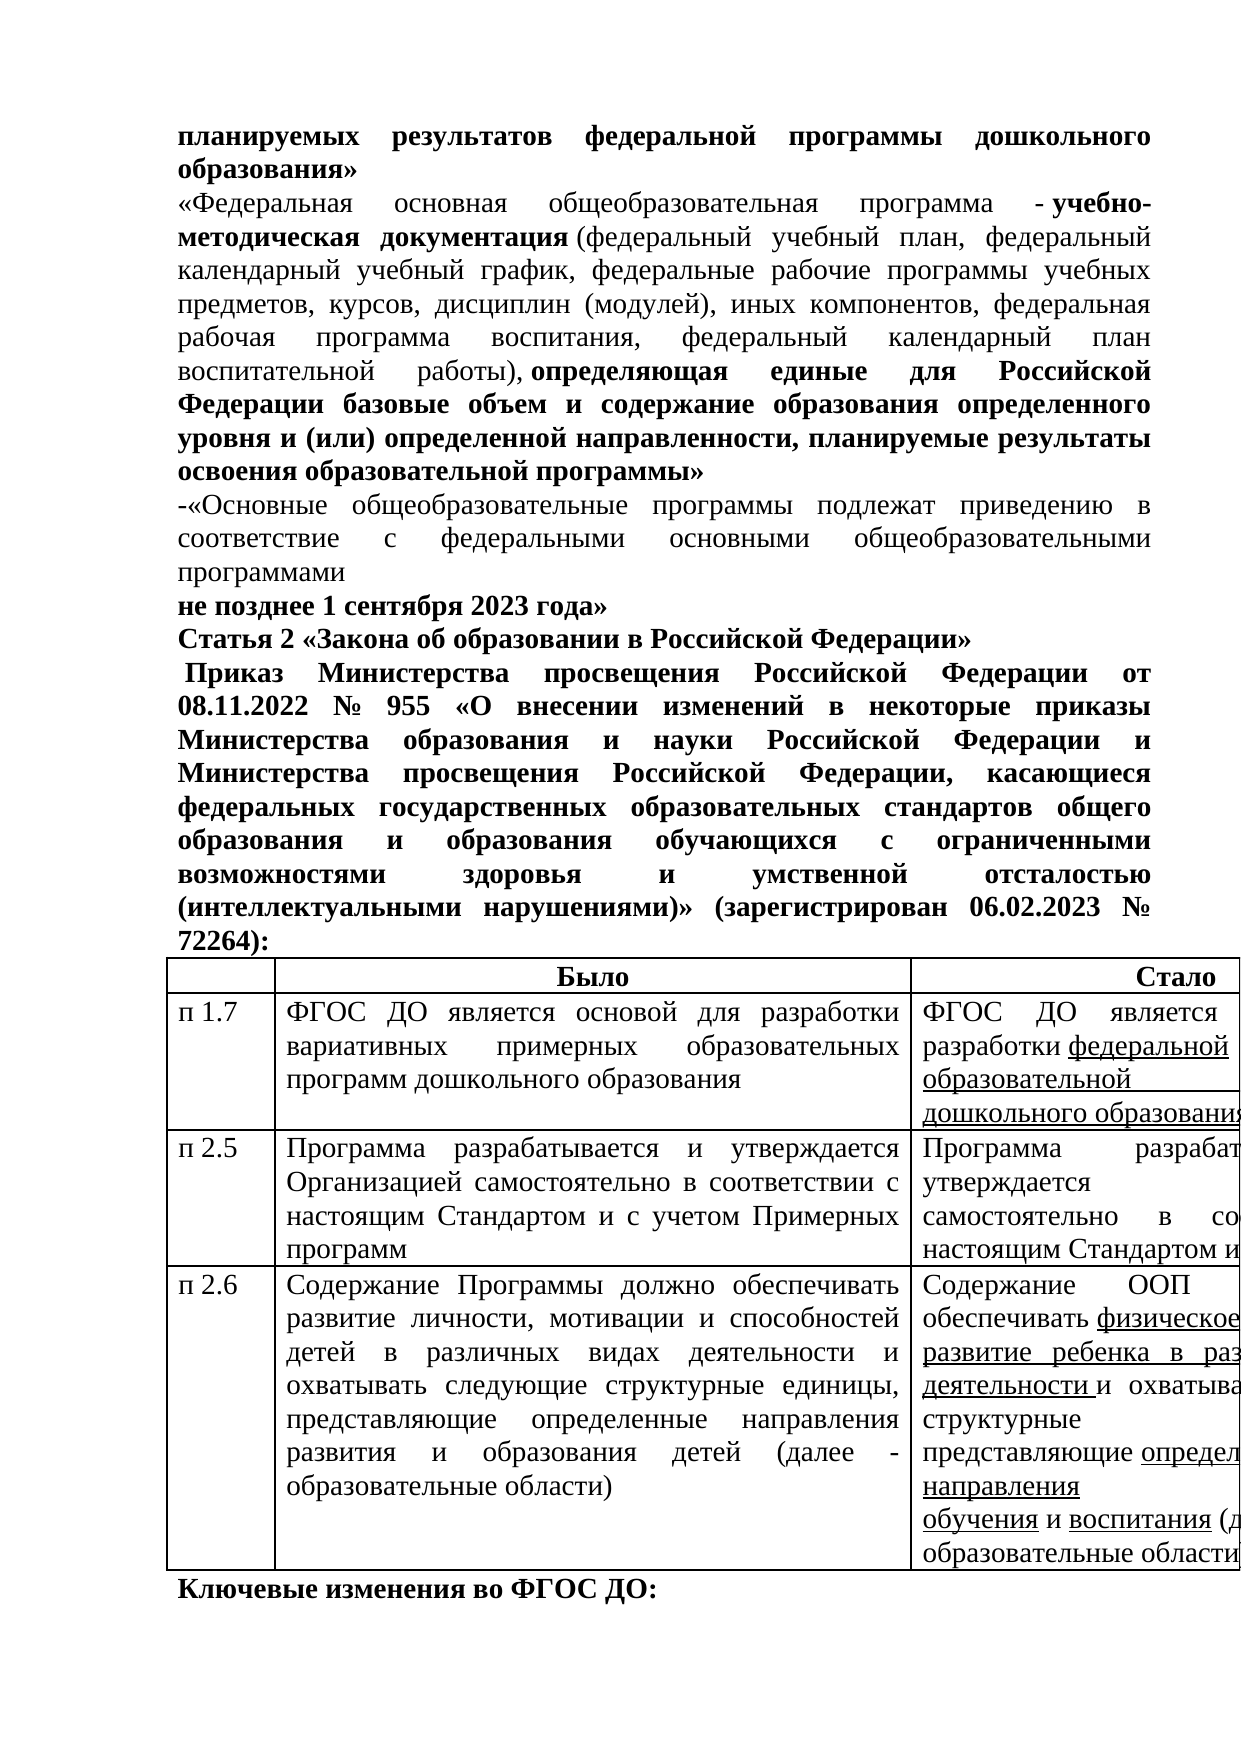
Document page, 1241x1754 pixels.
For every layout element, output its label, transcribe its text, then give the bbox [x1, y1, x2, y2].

text -«Основные общеобразовательные программы подлежат приведению в соответствие с федеральными основными общеобразовательными программами [177, 487, 1152, 588]
table_header Было [276, 959, 910, 992]
table_header Стало [912, 959, 1239, 992]
text Приказ Министерства просвещения Российской Федерации от 08.11.2022 № 955 «О внесении изменений в некоторые приказы Министерства образования и науки Российской Федерации и Министерства просвещения Российской Федерации, касающиеся федеральных государственных образовательных стандартов общего образования и образования обучающихся с ограниченными возможностями здоровья и умственной отсталостью (интеллектуальными нарушениями)» (зарегистрирован 06.02.2023 № 72264): [177, 655, 1152, 957]
table_cell п 2.5 [168, 1131, 274, 1265]
text Ключевые изменения во ФГОС ДО: [177, 1571, 1152, 1604]
text не позднее 1 сентября 2023 года» [177, 588, 1152, 621]
table_cell Содержание Программы должно обеспечивать развитие личности, мотивации и способностей детей в различных видах деятельности и охватывать следующие структурные единицы, представляющие определенные направления развития и образования детей (далее - образовательные области) [276, 1267, 910, 1569]
table_cell ФГОС ДО является основой для разработки федеральной образовательной программы дошкольного образования [912, 994, 1239, 1128]
table_cell Программа разрабатывается и утверждается Организацией самостоятельно в соответствии с настоящим Стандартом и ФОП ДО [912, 1131, 1239, 1265]
table_cell п 2.6 [168, 1267, 274, 1569]
table_header [168, 959, 274, 992]
table_cell п 1.7 [168, 994, 274, 1128]
table_cell ФГОС ДО является основой для разработки вариативных примерных образовательных программ дошкольного образования [276, 994, 910, 1128]
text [177, 118, 1152, 185]
table_cell Содержание ООП ДО должно обеспечивать физическое и психическое развитие ребенка в различных видах деятельности и охватывать следующие структурные единицы, представляющие определенные направления обучения и воспитания (далее – образовательные области) [912, 1267, 1239, 1569]
table_cell Программа разрабатывается и утверждается Организацией самостоятельно в соответствии с настоящим Стандартом и с учетом Примерных программ [276, 1131, 910, 1265]
text «Федеральная основная общеобразовательная программа - учебно-методическая документация (федеральный учебный план, федеральный календарный учебный график, федеральные рабочие программы учебных предметов, курсов, дисциплин (модулей), иных компонентов, федеральная рабочая программа воспитания, федеральный календарный план воспитательной работы), определяющая единые для Российской Федерации базовые объем и содержание образования определенного уровня и (или) определенной направленности, планируемые результаты освоения образовательной программы» [177, 185, 1152, 487]
text Статья 2 «Закона об образовании в Российской Федерации» [177, 621, 1152, 655]
